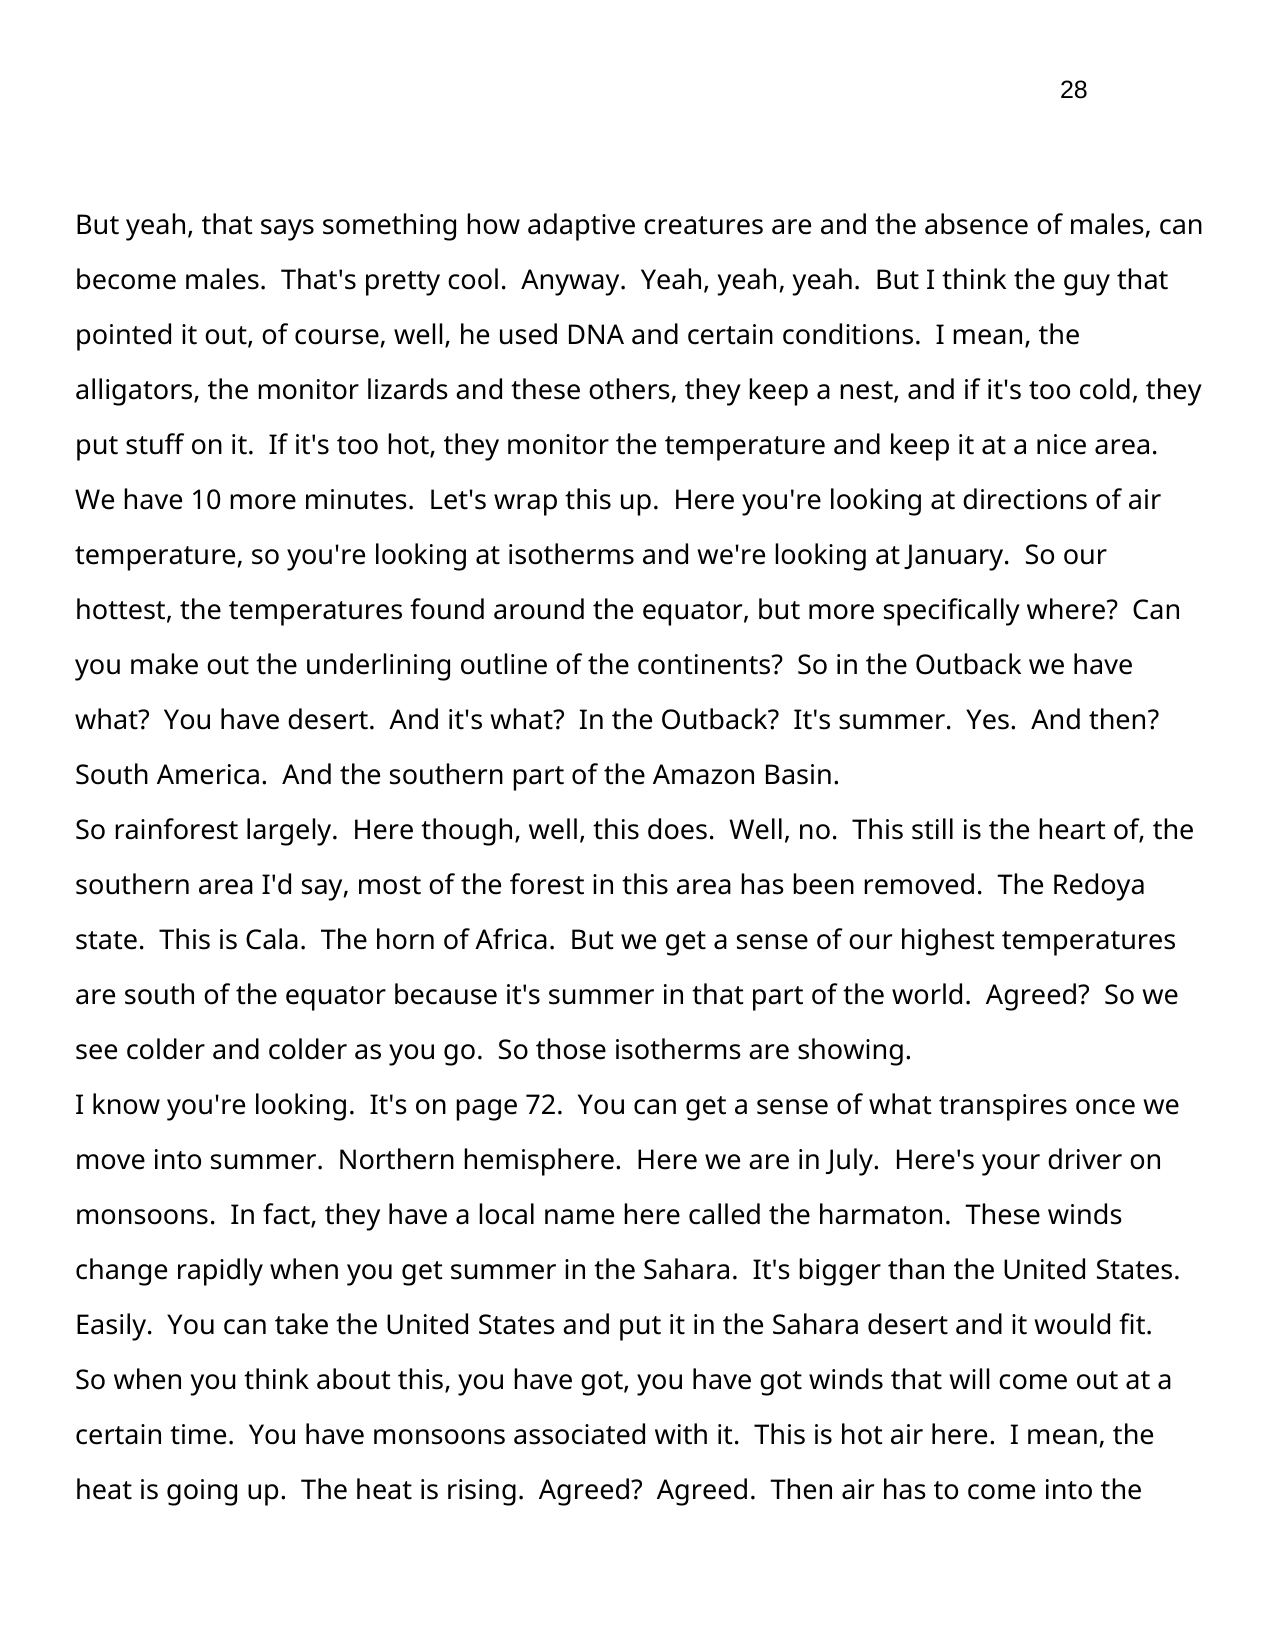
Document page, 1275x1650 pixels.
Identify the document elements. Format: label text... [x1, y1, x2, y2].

text I know you're looking. It's on page 72. You can get a sense of what transpires once we move into summer. Northern hemisphere. Here we are in July. Here's your driver on monsoons. In fact, they have a local name here called the harmaton. These winds change rapidly when you get summer in the Sahara. It's bigger than the United States. Easily. You can take the United States and put it in the Sahara desert and it would fit. [75, 1067, 1206, 1342]
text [75, 1342, 1206, 1507]
text But yeah, that says something how adaptive creatures are and the absence of males, can become males. That's pretty cool. Anyway. Yeah, yeah, yeah. But I think the guy that pointed it out, of course, well, he used DNA and certain conditions. I mean, the alligators, the monitor lizards and these others, they keep a nest, and if it's too cold, they put stuff on it. If it's too hot, they monitor the temperature and keep it at a nice area. [75, 187, 1206, 462]
text So rainforest largely. Here though, well, this does. Well, no. This still is the heart of, the southern area I'd say, most of the forest in this area has been removed. The Redoya state. This is Cala. The horn of Africa. But we get a sense of our highest temperatures are south of the equator because it's summer in that part of the world. Agreed? So we see colder and colder as you go. So those isotherms are showing. [75, 792, 1206, 1067]
text We have 10 more minutes. Let's wrap this up. Here you're looking at directions of air temperature, so you're looking at isotherms and we're looking at January. So our hottest, the temperatures found around the equator, but more specifically where? Can you make out the underlining outline of the continents? So in the Outback we have what? You have desert. And it's what? In the Outback? It's summer. Yes. And then? South America. And the southern part of the Amazon Basin. [75, 462, 1206, 792]
